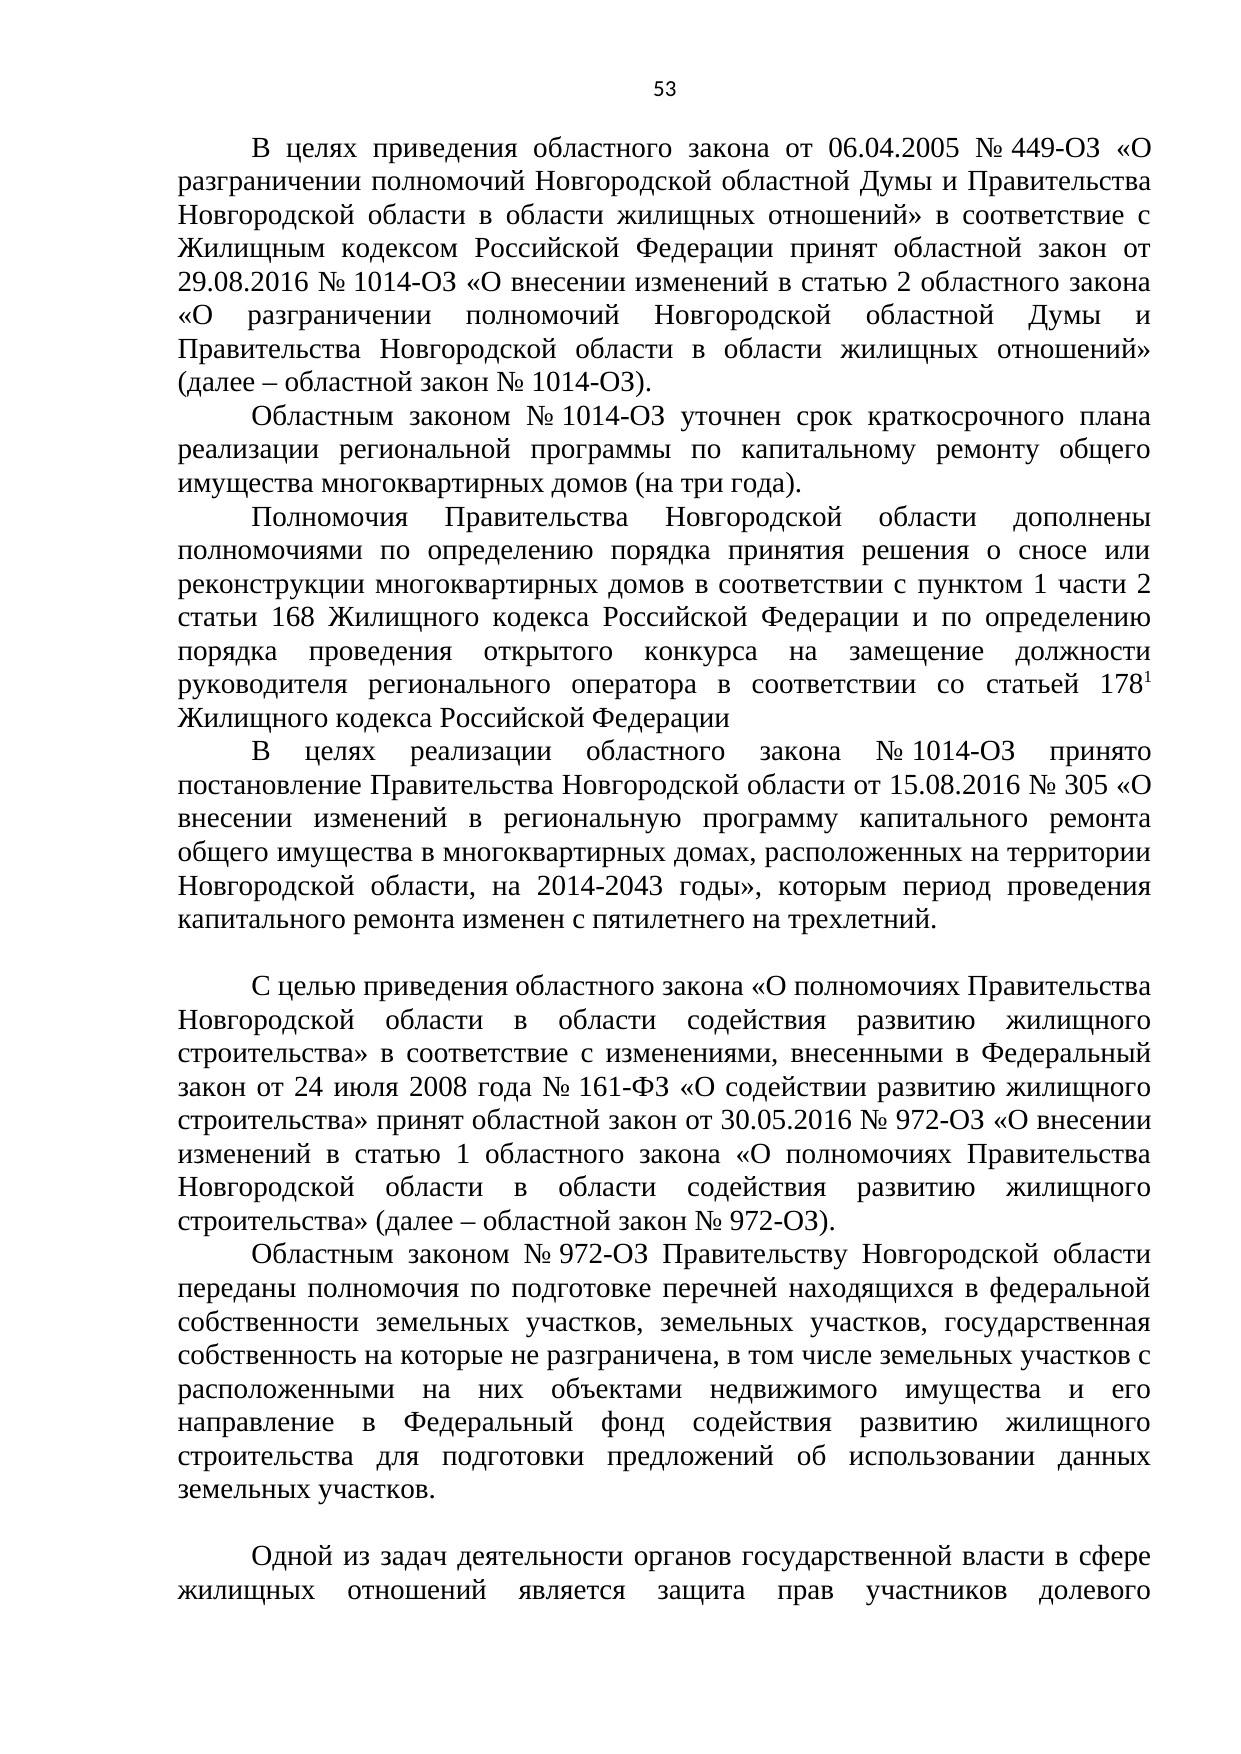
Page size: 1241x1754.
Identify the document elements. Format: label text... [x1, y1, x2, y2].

text С целью приведения областного закона «О полномочиях Правительства Новгородской области в области содействия развитию жилищного строительства» в соответствие с изменениями, внесенными в Федеральный закон от 24 июля 2008 года № 161-ФЗ «О содействии развитию жилищного строительства» принят областной закон от 30.05.2016 № 972-ОЗ «О внесении изменений в статью 1 областного закона «О полномочиях Правительства Новгородской области в области содействия развитию жилищного строительства» (далее – областной закон № 972-ОЗ). [177, 968, 1152, 1237]
text Областным законом № 972-ОЗ Правительству Новгородской области переданы полномочия по подготовке перечней находящихся в федеральной собственности земельных участков, земельных участков, государственная собственность на которые не разграничена, в том числе земельных участков с расположенными на них объектами недвижимого имущества и его направление в Федеральный фонд содействия развитию жилищного строительства для подготовки предложений об использовании данных земельных участков. [177, 1237, 1152, 1505]
text В целях приведения областного закона от 06.04.2005 № 449-ОЗ «О разграничении полномочий Новгородской областной Думы и Правительства Новгородской области в области жилищных отношений» в соответствие с Жилищным кодексом Российской Федерации принят областной закон от 29.08.2016 № 1014-ОЗ «О внесении изменений в статью 2 областного закона «О разграничении полномочий Новгородской областной Думы и Правительства Новгородской области в области жилищных отношений» (далее – областной закон № 1014-ОЗ). [177, 130, 1152, 398]
text Областным законом № 1014-ОЗ уточнен срок краткосрочного плана реализации региональной программы по капитальному ремонту общего имущества многоквартирных домов (на три года). [177, 398, 1152, 499]
text В целях реализации областного закона № 1014-ОЗ принято постановление Правительства Новгородской области от 15.08.2016 № 305 «О внесении изменений в региональную программу капитального ремонта общего имущества в многоквартирных домах, расположенных на территории Новгородской области, на 2014-2043 годы», которым период проведения капитального ремонта изменен с пятилетнего на трехлетний. [177, 733, 1152, 935]
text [177, 1538, 1152, 1606]
text Полномочия Правительства Новгородской области дополнены полномочиями по определению порядка принятия решения о сносе или реконструкции многоквартирных домов в соответствии с пунктом 1 части 2 статьи 168 Жилищного кодекса Российской Федерации и по определению порядка проведения открытого конкурса на замещение должности руководителя регионального оператора в соответствии со статьей 1781 Жилищного кодекса Российской Федерации [177, 499, 1152, 733]
